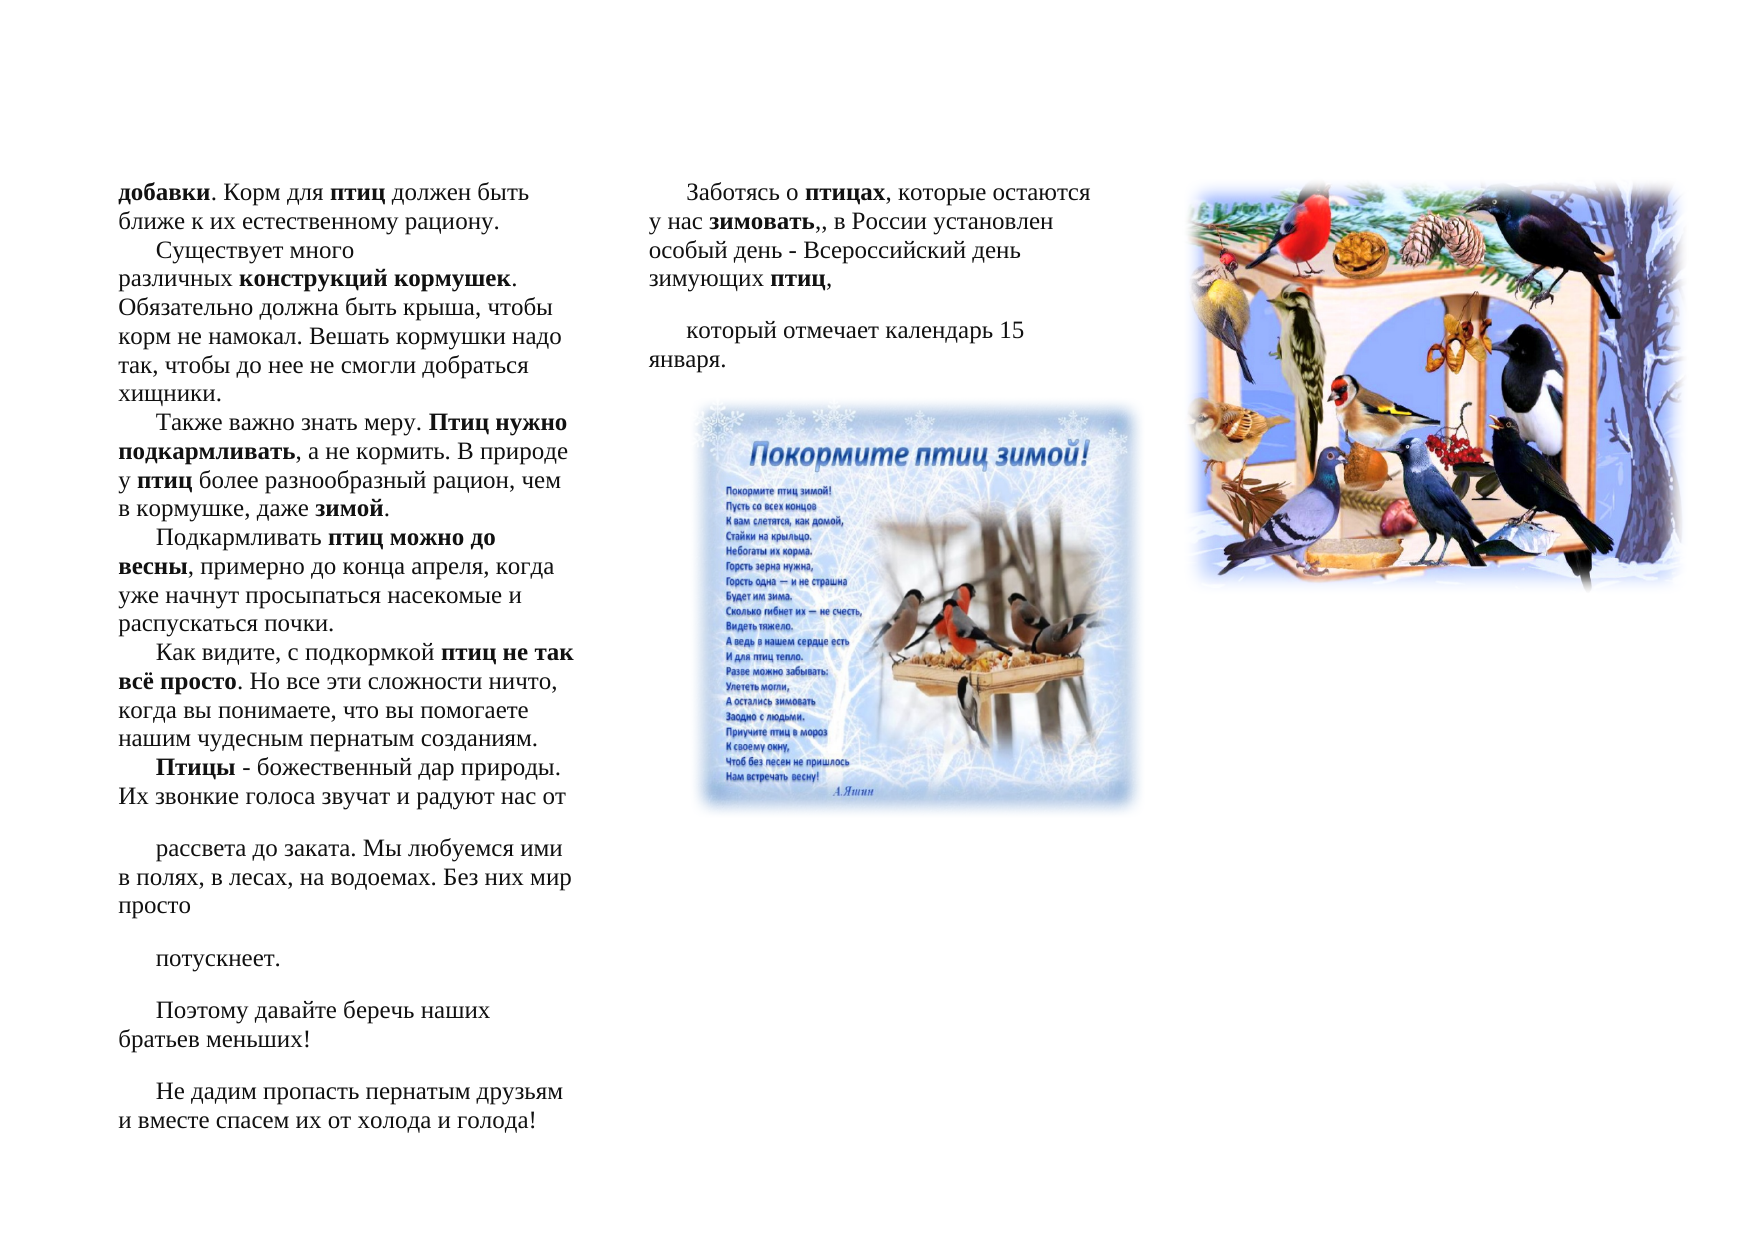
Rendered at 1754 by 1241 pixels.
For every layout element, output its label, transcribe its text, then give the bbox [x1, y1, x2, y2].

text Также важно знать меру. Птиц нужно подкармливать, а не кормить. В природе у птиц более разнообразный рацион, чем в кормушке, даже зимой. [118, 407, 575, 522]
text рассвета до заката. Мы любуемся ими в полях, в лесах, на водоемах. Без них мир просто [118, 833, 575, 919]
text который отмечает календарь 15 января. [648, 316, 1105, 373]
text Как видите, с подкормкой птиц не так всё просто. Но все эти сложности ничто, когда вы понимаете, что вы помогаете нашим чудесным пернатым созданиям. [118, 637, 575, 752]
text Существует много различных конструкций кормушек. Обязательно должна быть крыша, чтобы корм не намокал. Вешать кормушки надо так, чтобы до нее не смогли добраться хищники. [118, 235, 575, 407]
text потускнеет. [118, 943, 575, 972]
text Заботясь о птицах, которые остаются у нас зимовать,, в России установлен особый день - Всероссийский день зимующих птиц, [648, 177, 1105, 292]
text Поэтому давайте беречь наших братьев меньших! [118, 995, 575, 1052]
text Подкармливать птиц можно до весны, примерно до конца апреля, когда уже начнут просыпаться насекомые и распускаться почки. [118, 522, 575, 637]
text Птицы - божественный дар природы. Их звонкие голоса звучат и радуют нас от [118, 752, 575, 810]
picture [718, 425, 1117, 790]
text Не дадим пропасть пернатым друзьям и вместе спасем их от холода и голода! [118, 1076, 575, 1133]
picture [1212, 207, 1660, 567]
